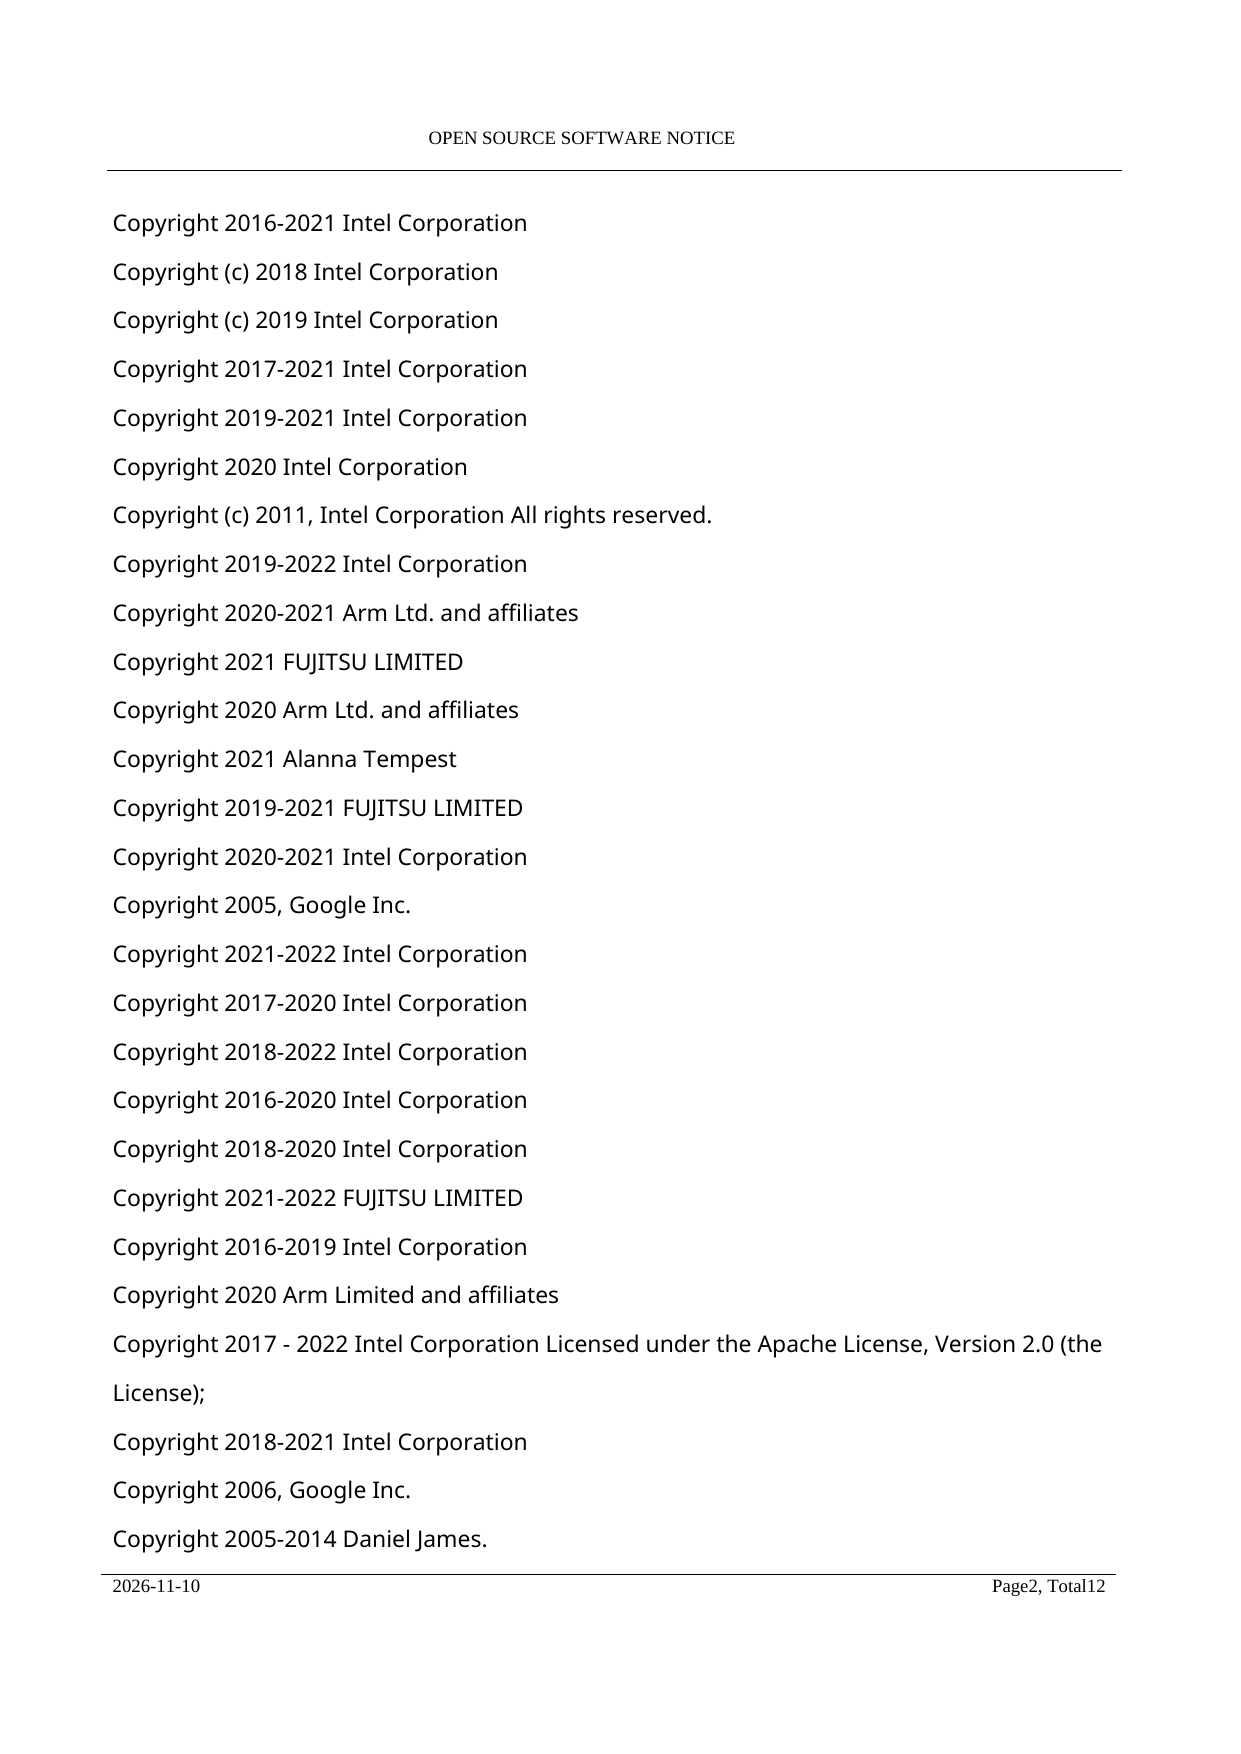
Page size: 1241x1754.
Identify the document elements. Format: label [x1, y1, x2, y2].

text [112, 206, 1128, 1555]
